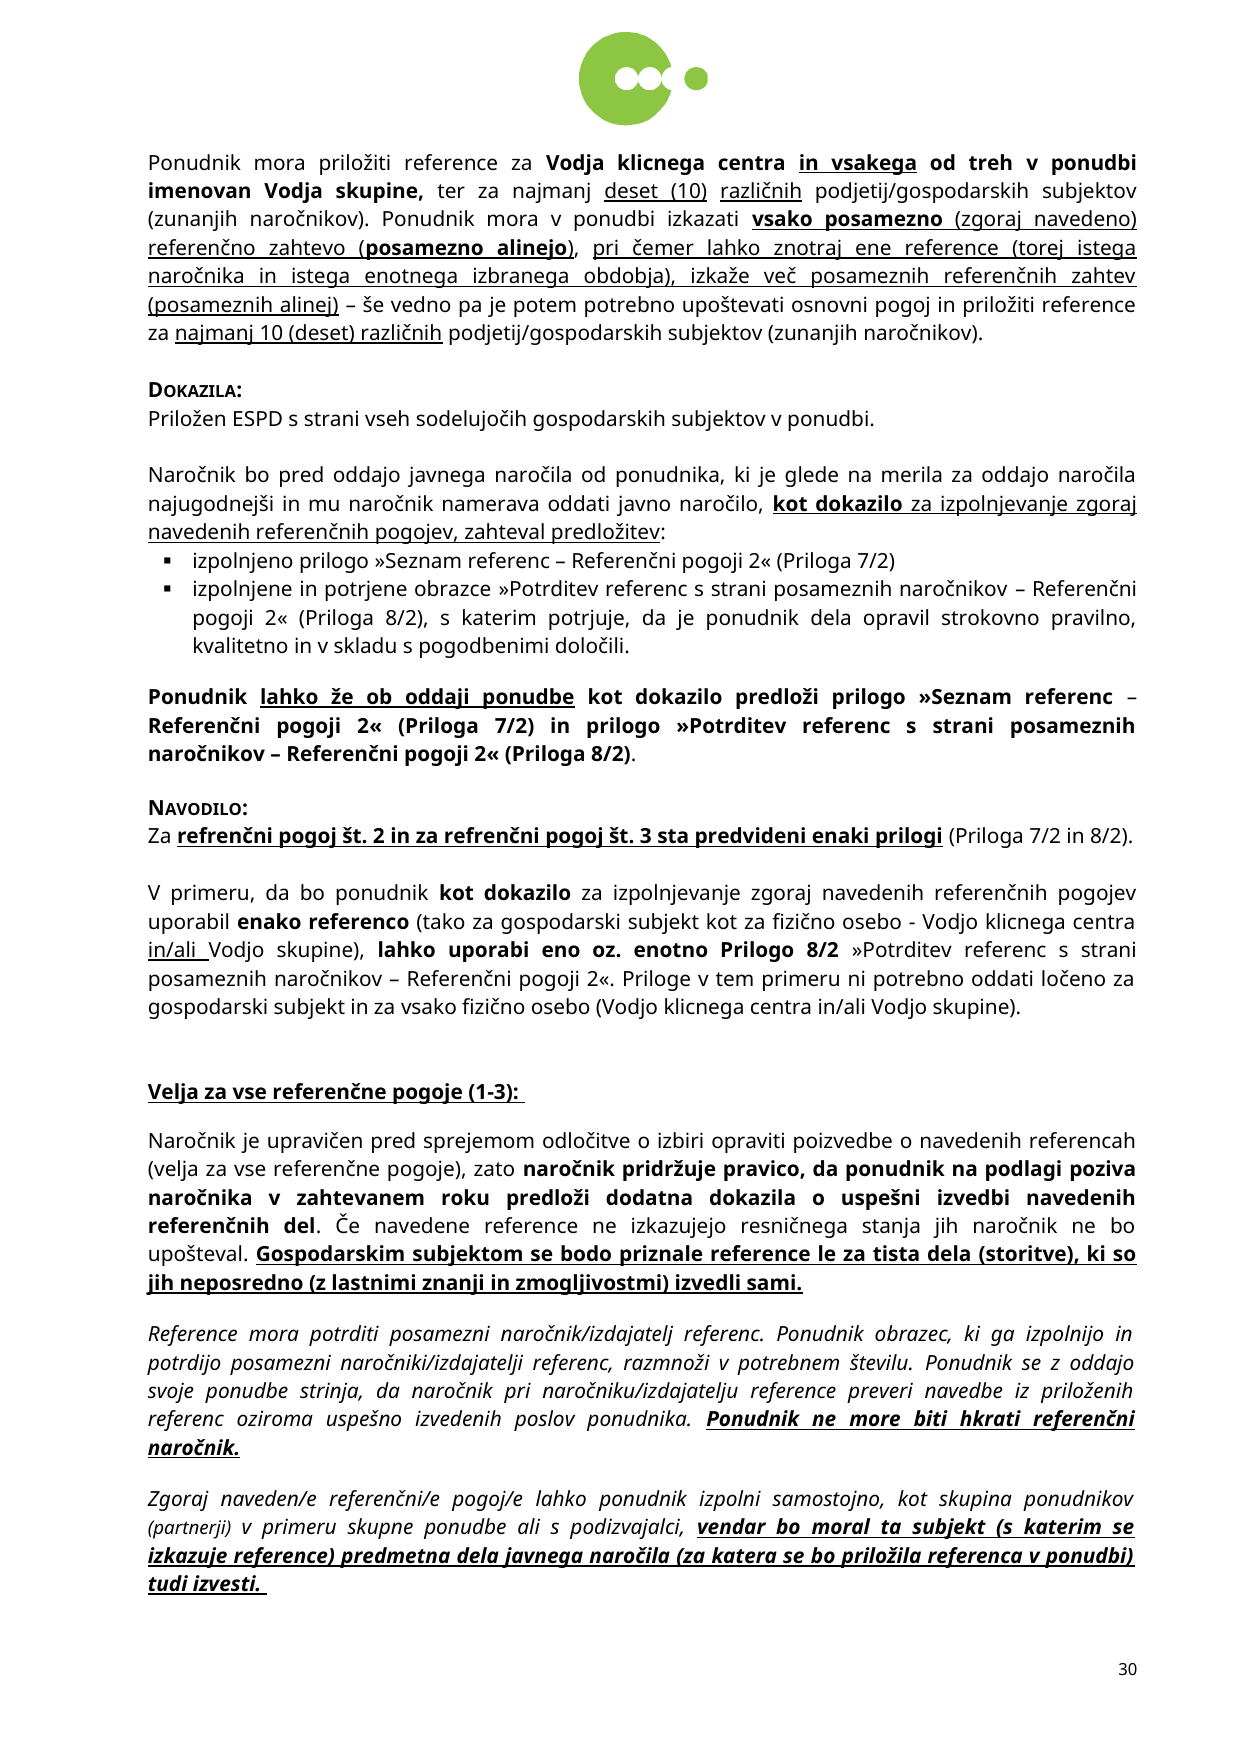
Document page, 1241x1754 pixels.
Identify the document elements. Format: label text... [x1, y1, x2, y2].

text Ponudnik mora priložiti reference za Vodja klicnega centra in vsakega od treh v ponudbi imenovan Vodja skupine, ter za najmanj deset (10) različnih podjetij/gospodarskih subjektov (zunanjih naročnikov). Ponudnik mora v ponudbi izkazati vsako posamezno (zgoraj navedeno) referenčno zahtevo (posamezno alinejo), pri čemer lahko znotraj ene reference (torej istega naročnika in istega enotnega izbranega obdobja), izkaže več posameznih referenčnih zahtev (posameznih alinej) – še vedno pa je potem potrebno upoštevati osnovni pogoj in priložiti reference za najmanj 10 (deset) različnih podjetij/gospodarskih subjektov (zunanjih naročnikov). [148, 287, 1137, 347]
text V primeru, da bo ponudnik kot dokazilo za izpolnjevanje zgoraj navedenih referenčnih pogojev uporabil enako referenco (tako za gospodarski subjekt kot za fizično osebo - Vodjo klicnega centra in/ali Vodjo skupine), lahko uporabi eno oz. enotno Prilogo 8/2 »Potrditev referenc s strani posameznih naročnikov – Referenčni pogoji 2«. Priloge v tem primeru ni potrebno oddati ločeno za gospodarski subjekt in za vsako fizično osebo (Vodjo klicnega centra in/ali Vodjo skupine). [148, 878, 1137, 1021]
text Reference mora potrditi posamezni naročnik/izdajatelj referenc. Ponudnik obrazec, ki ga izpolnijo in potrdijo posamezni naročniki/izdajatelji referenc, razmnoži v potrebnem številu. Ponudnik se z oddajo svoje ponudbe strinja, da naročnik pri naročniku/izdajatelju reference preveri navedbe iz priloženih referenc oziroma uspešno izvedenih poslov ponudnika. Ponudnik ne more biti hkrati referenčni naročnik. [148, 1319, 1137, 1461]
text Naročnik je upravičen pred sprejemom odločitve o izbiri opraviti poizvedbe o navedenih referencah (velja za vse referenčne pogoje), zato naročnik pridržuje pravico, da ponudnik na podlagi poziva naročnika v zahtevanem roku predloži dodatna dokazila o uspešni izvedbi navedenih referenčnih del. Če navedene reference ne izkazujejo resničnega stanja jih naročnik ne bo upošteval. Gospodarskim subjektom se bodo priznale reference le za tista dela (storitve), ki so jih neposredno (z lastnimi znanji in zmogljivostmi) izvedli sami. [148, 1126, 1137, 1296]
text Ponudnik mora priložiti reference za Vodja klicnega centra in vsakega od treh v ponudbi imenovan Vodja skupine, ter za najmanj deset (10) različnih podjetij/gospodarskih subjektov (zunanjih naročnikov). Ponudnik mora v ponudbi izkazati vsako posamezno (zgoraj navedeno) referenčno zahtevo (posamezno alinejo), pri čemer lahko znotraj ene reference (torej istega naročnika in istega enotnega izbranega obdobja), izkaže več posameznih referenčnih zahtev (posameznih alinej) – še vedno pa je potem potrebno upoštevati osnovni pogoj in priložiti reference za najmanj 10 (deset) različnih podjetij/gospodarskih subjektov (zunanjih naročnikov). [148, 148, 1137, 286]
text Priložen ESPD s strani vseh sodelujočih gospodarskih subjektov v ponudbi. [148, 404, 1137, 432]
list izpolnjene in potrjene obrazce »Potrditev referenc s strani posameznih naročnikov – Referenčni pogoji 2« (Priloga 8/2), s katerim potrjuje, da je ponudnik dela opravil strokovno pravilno, kvalitetno in v skladu s pogodbenimi določili. [162, 574, 1137, 659]
text Ponudnik lahko že ob oddaji ponudbe kot dokazilo predloži prilogo »Seznam referenc – Referenčni pogoji 2« (Priloga 7/2) in prilogo »Potrditev referenc s strani posameznih naročnikov – Referenčni pogoji 2« (Priloga 8/2). [148, 682, 1137, 768]
text Dokazila: [148, 375, 1137, 404]
text Za refrenčni pogoj št. 2 in za refrenčni pogoj št. 3 sta predvideni enaki prilogi (Priloga 7/2 in 8/2). [148, 822, 1137, 850]
text Navodilo: [148, 793, 1137, 822]
text Zgoraj naveden/e referenčni/e pogoj/e lahko ponudnik izpolni samostojno, kot skupina ponudnikov (partnerji) v primeru skupne ponudbe ali s podizvajalci, vendar bo moral ta subjekt (s katerim se izkazuje reference) predmetna dela javnega naročila (za katera se bo priložila referenca v ponudbi) tudi izvesti. [148, 1484, 1137, 1598]
list izpolnjeno prilogo »Seznam referenc – Referenčni pogoji 2« (Priloga 7/2) [162, 546, 1137, 574]
text Velja za vse referenčne pogoje (1-3): [148, 1077, 1137, 1106]
text Naročnik bo pred oddajo javnega naročila od ponudnika, ki je glede na merila za oddajo naročila najugodnejši in mu naročnik namerava oddati javno naročilo, kot dokazilo za izpolnjevanje zgoraj navedenih referenčnih pogojev, zahteval predložitev: [148, 461, 1137, 546]
